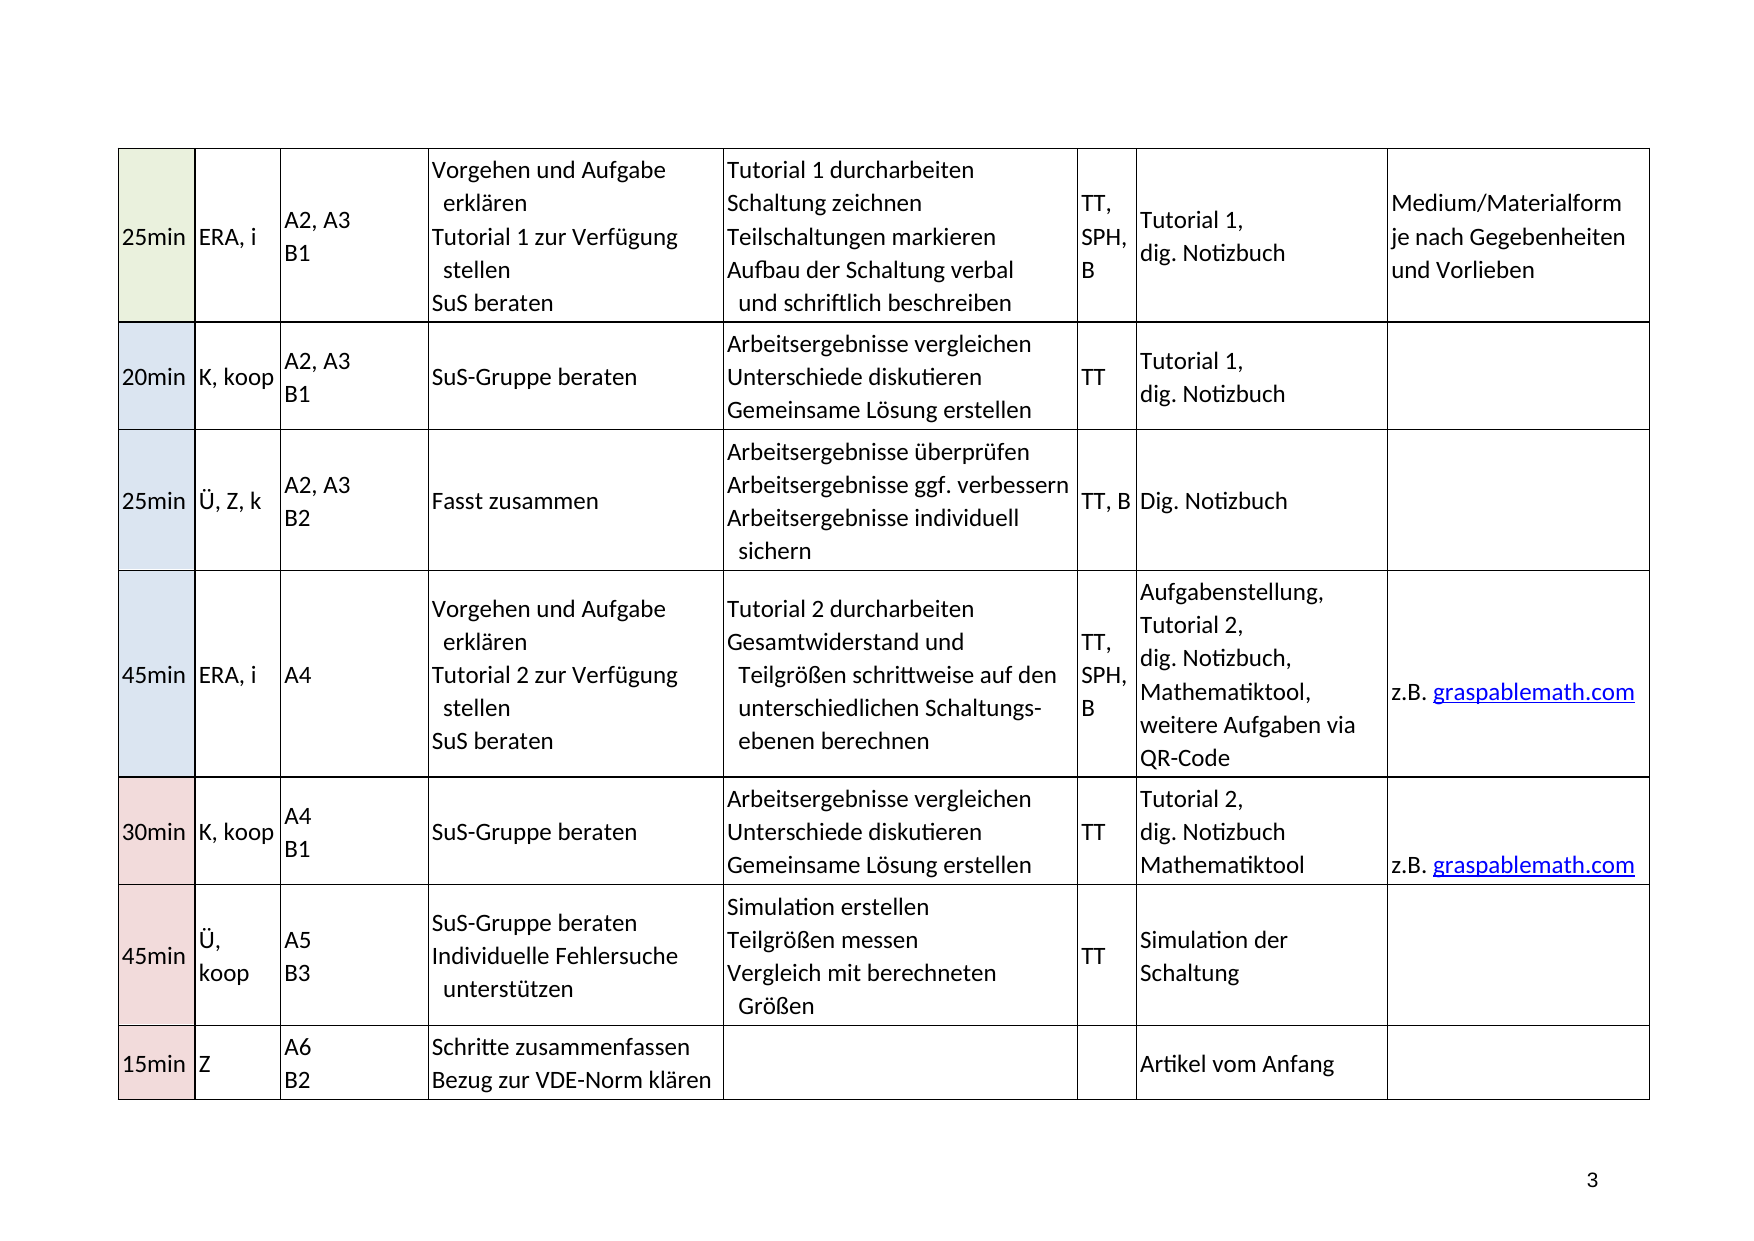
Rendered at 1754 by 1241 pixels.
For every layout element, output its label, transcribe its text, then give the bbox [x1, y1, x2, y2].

table_cell 15min [119, 1026, 194, 1099]
table_cell A6 B2 [281, 1026, 428, 1099]
table_cell [1388, 885, 1649, 1024]
table_cell A5 B3 [281, 885, 428, 1024]
table_cell Tutorial 2, dig. Notizbuch Mathematiktool [1137, 778, 1387, 884]
table_cell K, koop [196, 778, 280, 884]
table_cell A4 B1 [281, 778, 428, 884]
table_cell A2, A3 B1 [281, 323, 428, 429]
table_cell Arbeitsergebnisse vergleichen Unterschiede diskutieren Gemeinsame Lösung erstellen [724, 323, 1077, 429]
table_cell [1388, 323, 1649, 429]
table_cell 45min [119, 571, 194, 776]
table_cell [1078, 1026, 1136, 1099]
table_cell TT, SPH, B [1078, 571, 1136, 776]
table_cell Ü, koop [196, 885, 280, 1024]
table_cell z.B. graspablemath.com [1388, 571, 1649, 776]
table_cell z.B. graspablemath.com [1388, 778, 1649, 884]
table_cell TT, B [1078, 430, 1136, 569]
table_cell [1388, 430, 1649, 569]
table_cell TT [1078, 778, 1136, 884]
table_cell TT [1078, 323, 1136, 429]
table_cell Z [196, 1026, 280, 1099]
table_cell SuS-Gruppe beraten [429, 778, 723, 884]
table_cell Aufgabenstellung, Tutorial 2, dig. Notizbuch, Mathematiktool, weitere Aufgaben via QR-Code [1137, 571, 1387, 776]
table_cell Medium/Materialform je nach Gegebenheiten und Vorlieben [1388, 149, 1649, 321]
table_cell Vorgehen und Aufgabe erklären Tutorial 1 zur Verfügung stellen SuS beraten [429, 149, 723, 321]
table_cell ERA, i [196, 149, 280, 321]
table_cell Tutorial 2 durcharbeiten Gesamtwiderstand und Teilgrößen schrittweise auf den unterschiedlichen Schaltungs- ebenen berechnen [724, 571, 1077, 776]
table_cell A4 [281, 571, 428, 776]
table_cell A2, A3 B2 [281, 430, 428, 569]
table_cell SuS-Gruppe beraten [429, 323, 723, 429]
table_cell 20min [119, 323, 194, 429]
table_cell A2, A3 B1 [281, 149, 428, 321]
table_cell Simulation der Schaltung [1137, 885, 1387, 1024]
table_cell Tutorial 1, dig. Notizbuch [1137, 149, 1387, 321]
table_cell [724, 1026, 1077, 1099]
table_cell 30min [119, 778, 194, 884]
table_cell Arbeitsergebnisse überprüfen Arbeitsergebnisse ggf. verbessern Arbeitsergebnisse individuell sichern [724, 430, 1077, 569]
table_cell Artikel vom Anfang [1137, 1026, 1387, 1099]
table_cell K, koop [196, 323, 280, 429]
table_cell SuS-Gruppe beraten Individuelle Fehlersuche unterstützen [429, 885, 723, 1024]
table_cell Arbeitsergebnisse vergleichen Unterschiede diskutieren Gemeinsame Lösung erstellen [724, 778, 1077, 884]
table_cell 25min [119, 430, 194, 569]
table_cell Schritte zusammenfassen Bezug zur VDE-Norm klären [429, 1026, 723, 1099]
table_cell ERA, i [196, 571, 280, 776]
table_cell TT [1078, 885, 1136, 1024]
table_cell Ü, Z, k [196, 430, 280, 569]
table_cell Simulation erstellen Teilgrößen messen Vergleich mit berechneten Größen [724, 885, 1077, 1024]
table_cell Tutorial 1 durcharbeiten Schaltung zeichnen Teilschaltungen markieren Aufbau der Schaltung verbal und schriftlich beschreiben [724, 149, 1077, 321]
table_cell Tutorial 1, dig. Notizbuch [1137, 323, 1387, 429]
table_cell Fasst zusammen [429, 430, 723, 569]
table_cell TT, SPH, B [1078, 149, 1136, 321]
table_cell 45min [119, 885, 194, 1024]
table_cell Vorgehen und Aufgabe erklären Tutorial 2 zur Verfügung stellen SuS beraten [429, 571, 723, 776]
table_cell Dig. Notizbuch [1137, 430, 1387, 569]
table_cell 25min [119, 149, 194, 321]
table_cell [1388, 1026, 1649, 1099]
